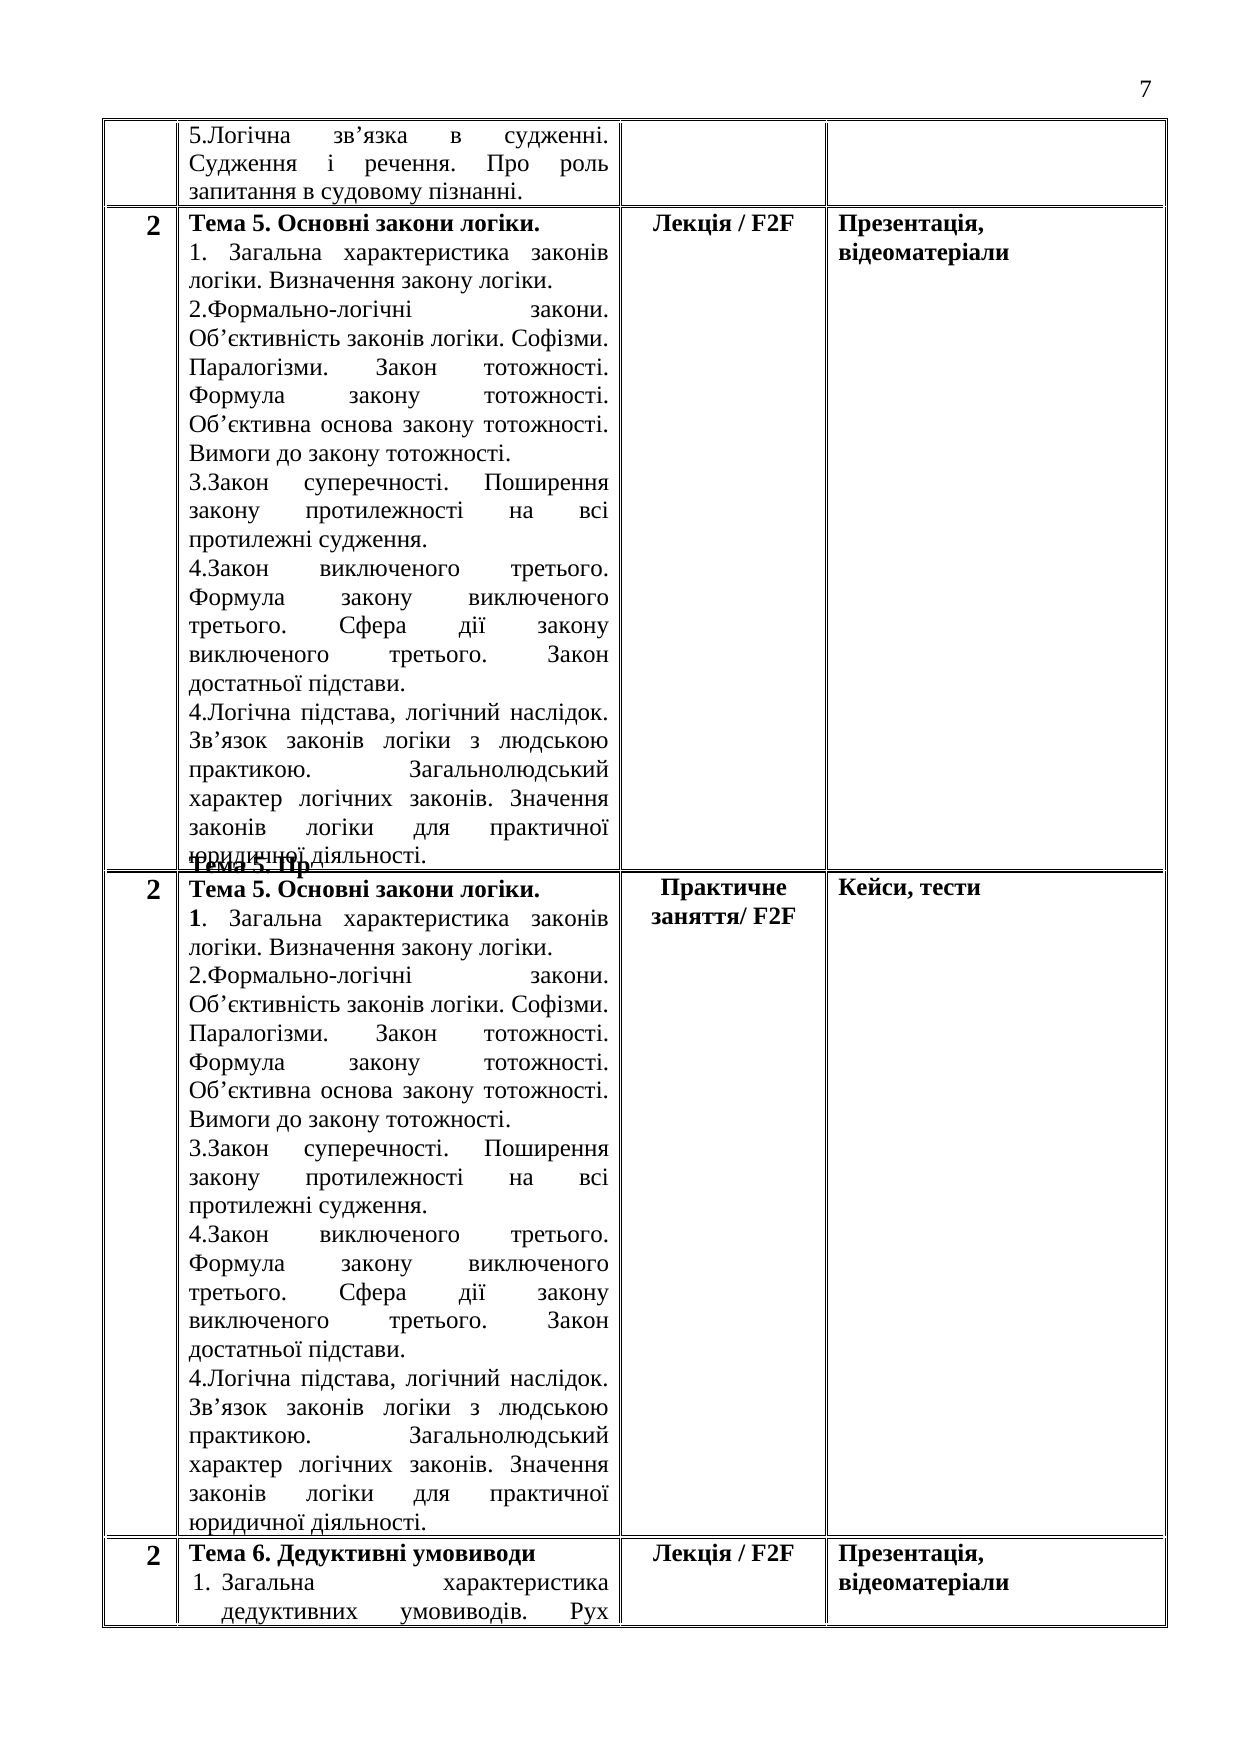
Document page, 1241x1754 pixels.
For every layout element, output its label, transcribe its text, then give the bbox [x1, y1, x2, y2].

table_cell 2 [103, 1535, 177, 1625]
table_cell Лекція / F2F [620, 1535, 827, 1625]
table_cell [620, 119, 827, 205]
table_cell 2 [103, 869, 177, 1535]
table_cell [827, 1535, 1166, 1625]
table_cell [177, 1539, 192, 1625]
table_cell Кейси, тести [827, 869, 1166, 1535]
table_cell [827, 121, 1165, 205]
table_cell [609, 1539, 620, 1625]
table_cell Презентація, відеоматеріали [827, 205, 1166, 869]
table_cell 2 [105, 121, 177, 205]
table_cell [177, 121, 620, 205]
table_cell Тема 5. Основні закони логіки. 1. Загальна характеристика законів логіки. Визначення закону логіки. 2.Формально-логічні закони. Об’єктивність законів логіки. Софізми. Паралогізми. Закон тотожності. Формула закону тотожності. Об’єктивна основа закону тотожності. Вимоги до закону тотожності. 3.Закон суперечності. Поширення закону протилежності на всі протилежні судження. 4.Закон виключеного третього. Формула закону виключеного третього. Сфера дії закону виключеного третього. Закон достатньої підстави. 4.Логічна підстава, логічний наслідок. Зв’язок законів логіки з людською практикою. Загальнолюдський характер логічних законів. Значення законів логіки для практичної юридичної діяльності. [179, 208, 619, 869]
table_cell Тема 5. Пр Тема 5. Основні закони логіки. 1. Загальна характеристика законів логіки. Визначення закону логіки. 2.Формально-логічні закони. Об’єктивність законів логіки. Софізми. Паралогізми. Закон тотожності. Формула закону тотожності. Об’єктивна основа закону тотожності. Вимоги до закону тотожності. 3.Закон суперечності. Поширення закону протилежності на всі протилежні судження. 4.Закон виключеного третього. Формула закону виключеного третього. Сфера дії закону виключеного третього. Закон достатньої підстави. 4.Логічна підстава, логічний наслідок. Зв’язок законів логіки з людською практикою. Загальнолюдський характер логічних законів. Значення законів логіки для практичної юридичної діяльності. [179, 873, 619, 1535]
table_cell Лекція / F2F [622, 208, 825, 869]
table_cell 2 [103, 205, 177, 869]
table_cell Практичне заняття/ F2F [622, 873, 825, 1535]
